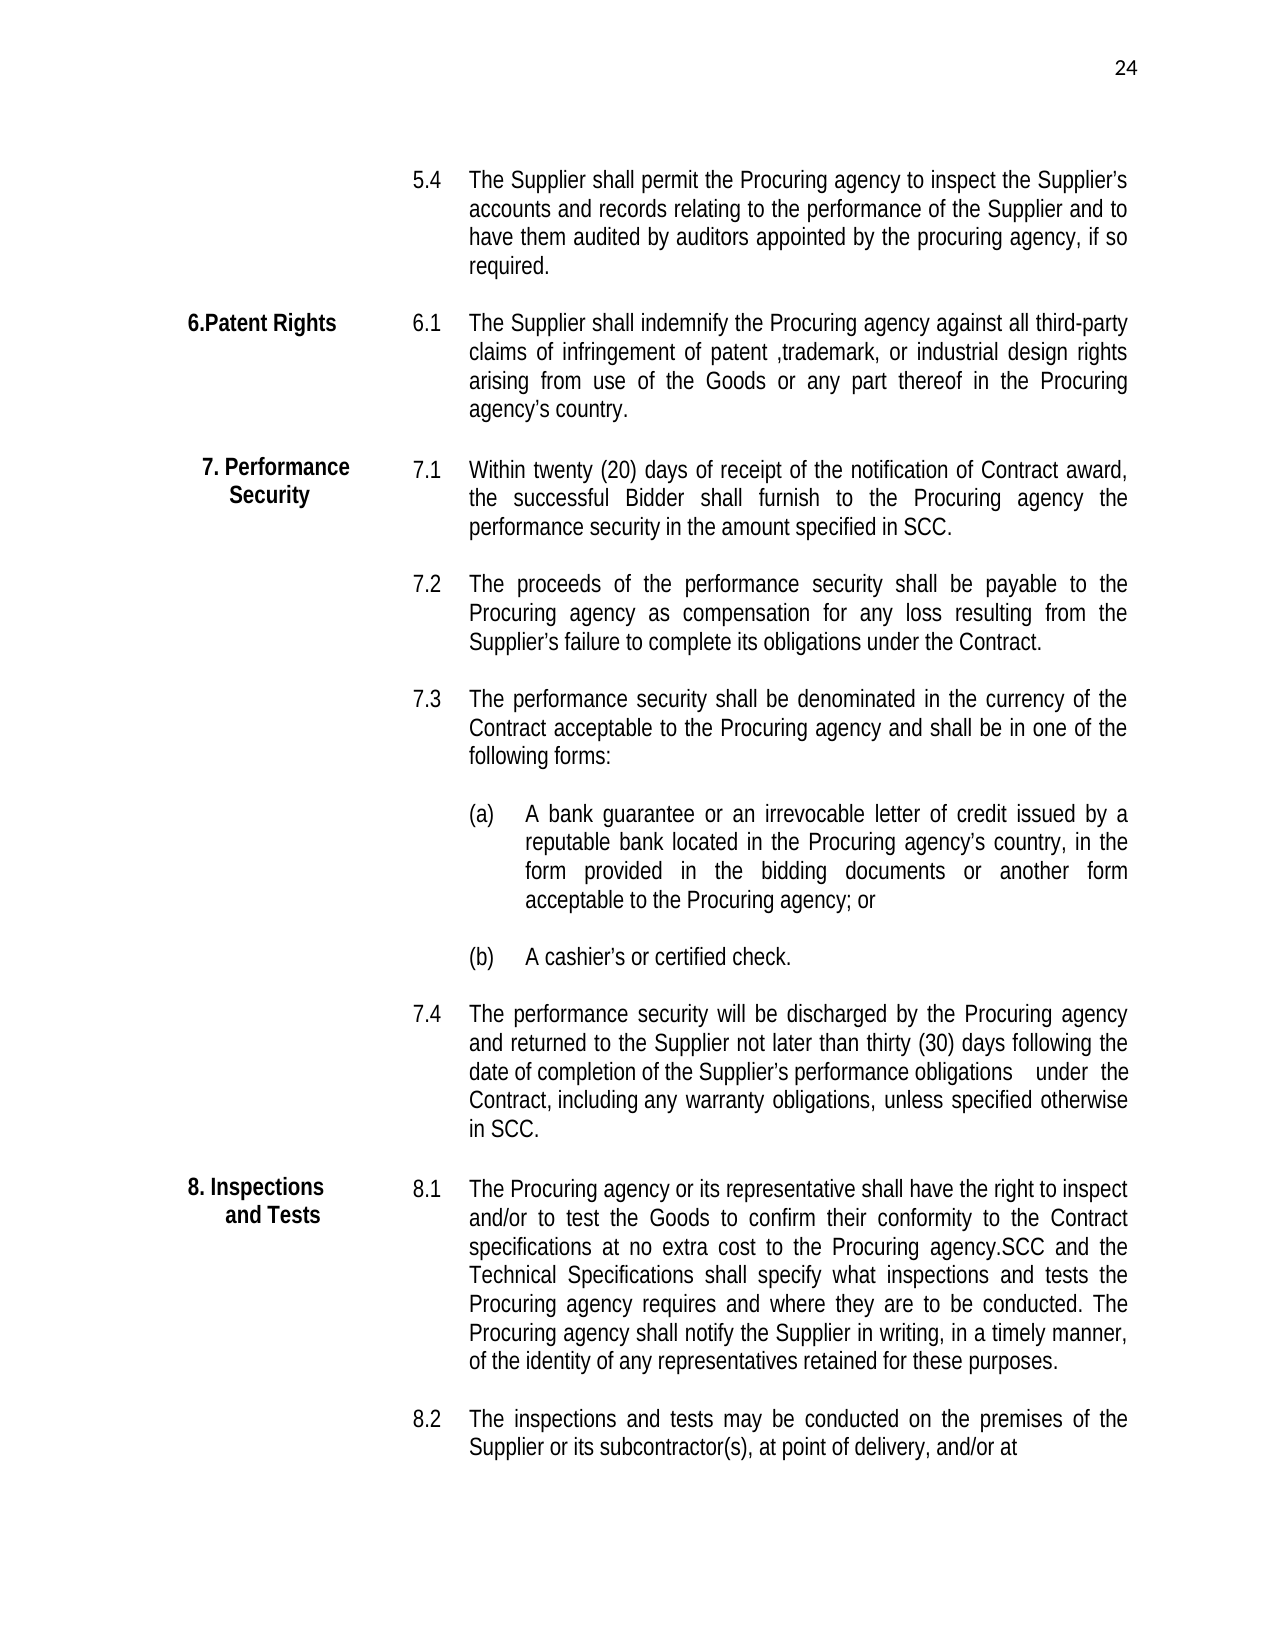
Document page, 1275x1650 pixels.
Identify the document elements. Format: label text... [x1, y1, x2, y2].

text 7.2 The proceeds of the performance security shall be payable to the Procuring agency as compensation for any loss resulting from the Supplier’s failure to complete its obligations under the Contract. [413, 569, 1129, 655]
text Security [221, 480, 318, 509]
text (b) A cashier’s or certified check. [469, 942, 1137, 971]
text 7. Performance [183, 452, 368, 480]
text (a) A bank guarantee or an irrevocable letter of credit issued by a reputable bank located in the Procuring agency’s country, in the form provided in the bidding documents or another form acceptable to the Procuring agency; or [469, 799, 1130, 913]
text 7.3 The performance security shall be denominated in the currency of the Contract acceptable to the Procuring agency and shall be in one of the following forms: [413, 684, 1129, 770]
text 5.4 The Supplier shall permit the Procuring agency to inspect the Supplier’s accounts and records relating to the performance of the Supplier and to have them audited by auditors appointed by the procuring agency, if so required. [413, 165, 1129, 279]
text 7.1 Within twenty (20) days of receipt of the notification of Contract award, the successful Bidder shall furnish to the Procuring agency the performance security in the amount specified in SCC. [413, 455, 1129, 541]
text 8.2 The inspections and tests may be conducted on the premises of the Supplier or its subcontractor(s), at point of delivery, and/or at [413, 1404, 1129, 1461]
text 8.1 The Procuring agency or its representative shall have the right to inspect and/or to test the Goods to confirm their conformity to the Contract specifications at no extra cost to the Procuring agency.SCC and the Technical Specifications shall specify what inspections and tests the Procuring agency requires and where they are to be conducted. The Procuring agency shall notify the Supplier in writing, in a timely manner, of the identity of any representatives retained for these purposes. [413, 1174, 1130, 1375]
text 8. Inspections and Tests [188, 1171, 350, 1229]
text 7.4 The performance security will be discharged by the Procuring agency and returned to the Supplier not later than thirty (30) days following the date of completion of the Supplier’s performance obligations under the Contract, including any warranty obligations, unless specified otherwise in SCC. [413, 999, 1129, 1143]
text 6.Patent Rights 6.1 The Supplier shall indemnify the Procuring agency against all third-party claims of infringement of patent ,trademark, or industrial design rights arising from use of the Goods or any part thereof in the Procuring agency’s country. [188, 308, 1129, 423]
